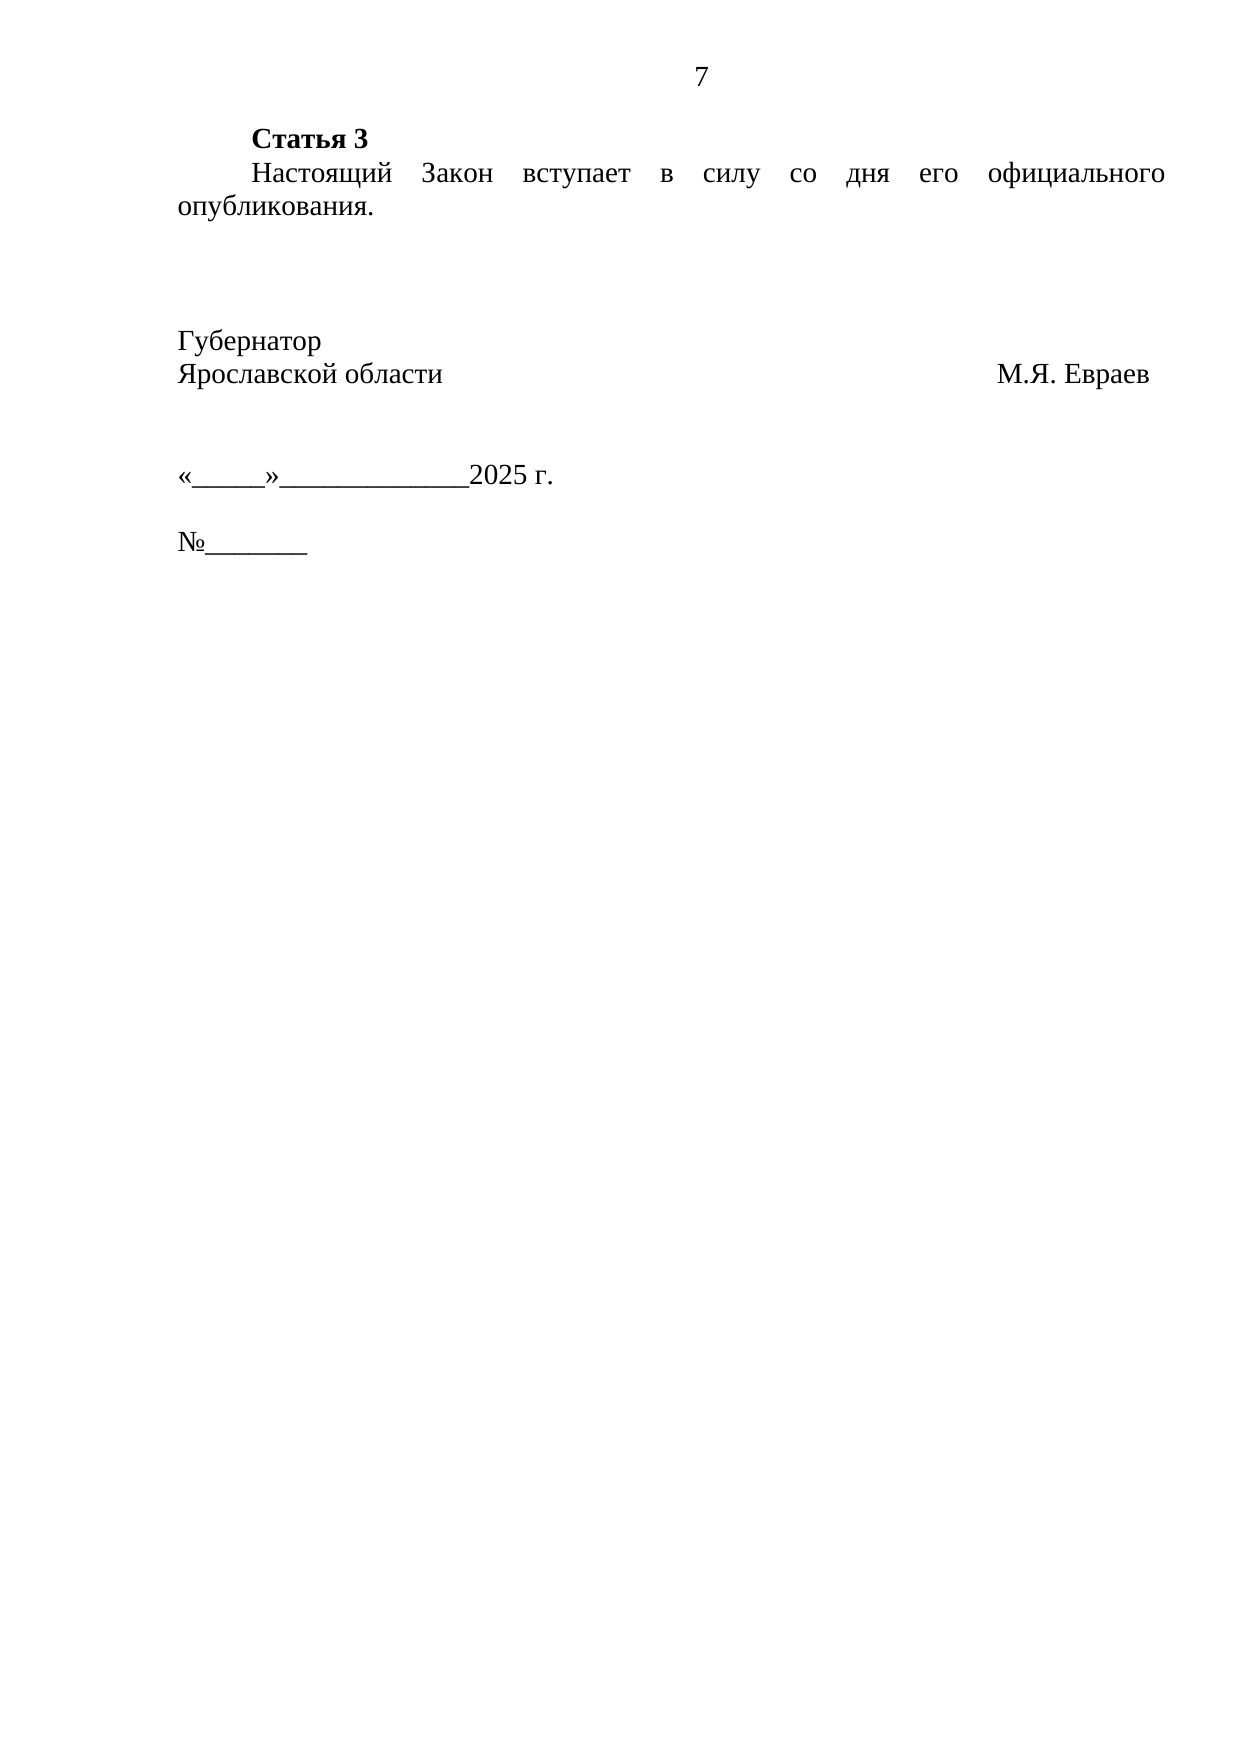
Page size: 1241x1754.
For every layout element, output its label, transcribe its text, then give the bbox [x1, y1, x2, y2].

text Статья 3 [177, 121, 1167, 155]
text №_______ [177, 524, 1167, 557]
text «_____»_____________2025 г. [177, 457, 1167, 490]
text Настоящий Закон вступает в силу со дня его официального опубликования. [177, 155, 1167, 222]
text Губернатор [177, 323, 1167, 356]
text Ярославской области М.Я. Евраев [177, 356, 1167, 390]
